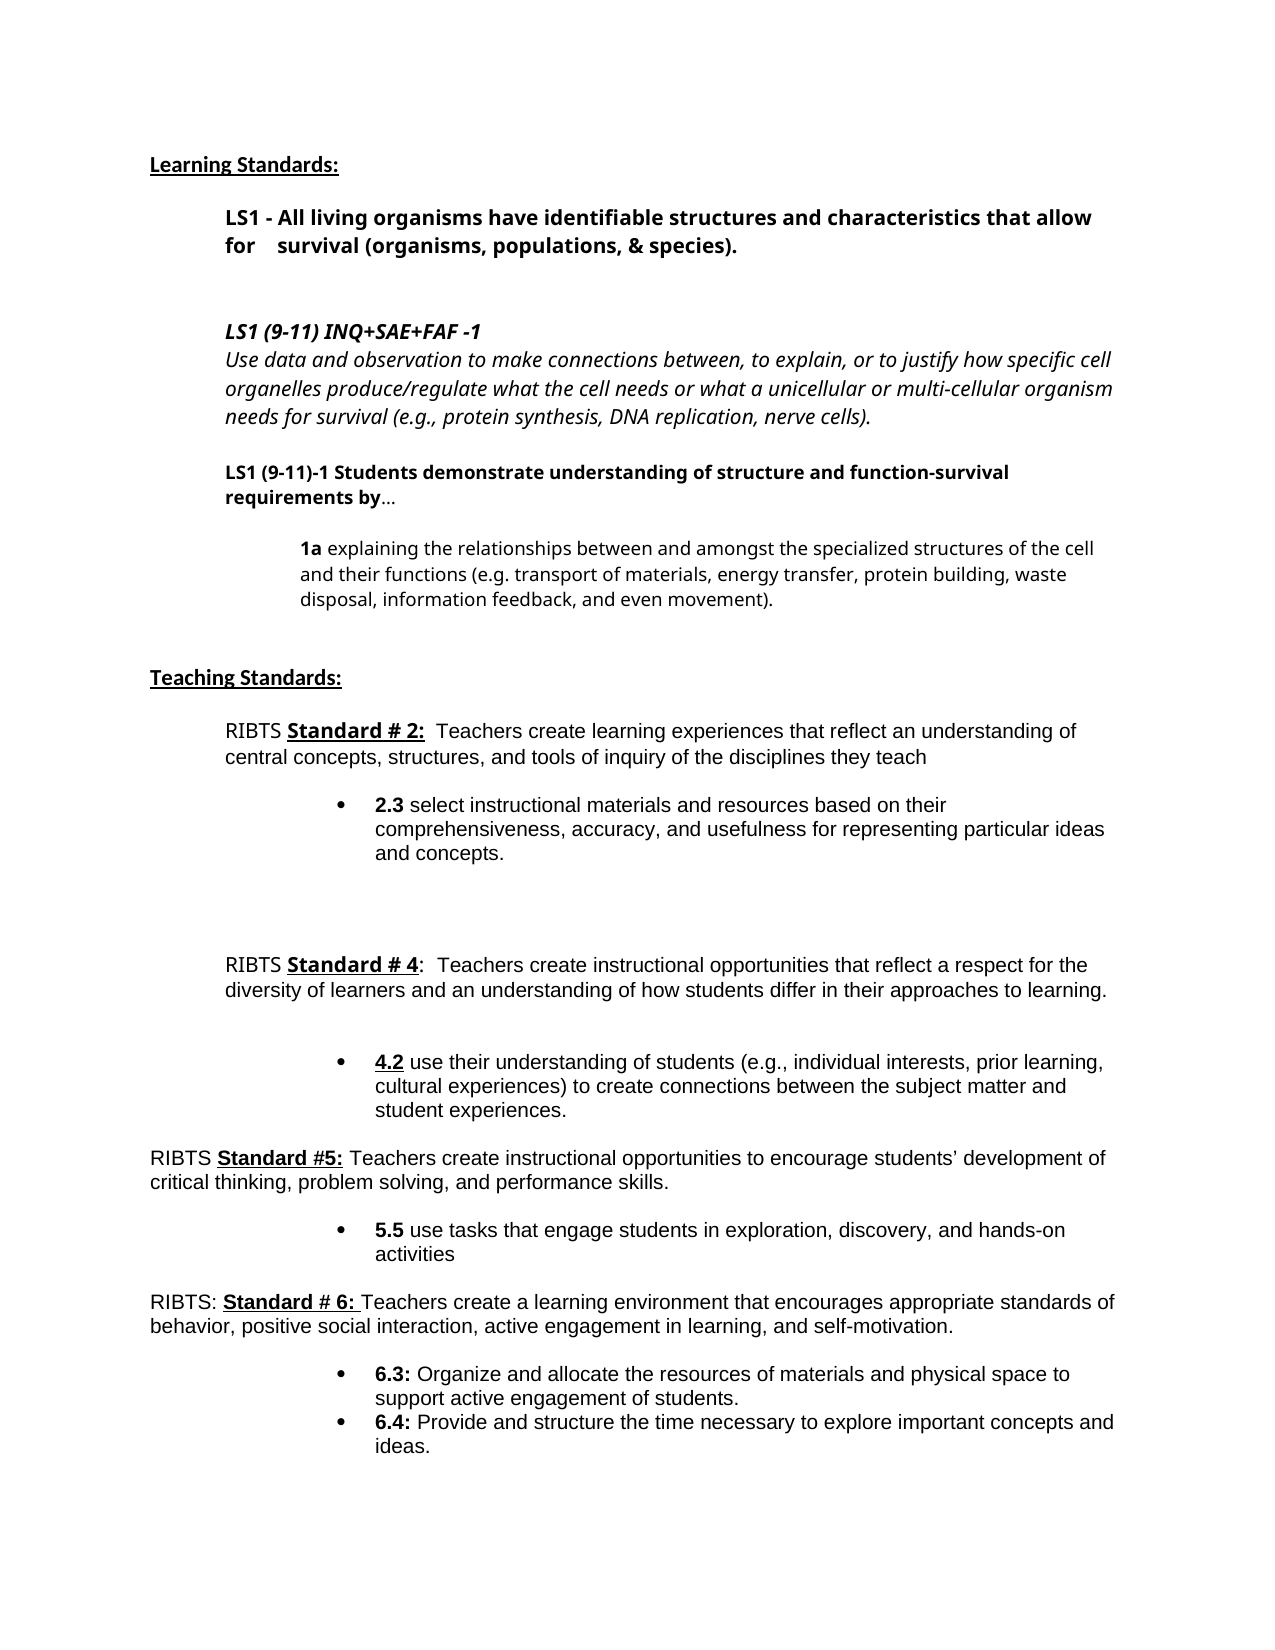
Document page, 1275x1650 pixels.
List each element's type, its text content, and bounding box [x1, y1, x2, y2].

list 5.5 use tasks that engage students in exploration, discovery, and hands-on activities [337, 1218, 1125, 1266]
text Learning Standards: [150, 150, 1125, 178]
text LS1 - All living organisms have identifiable structures and characteristics that allow for survival (organisms, populations, & species). [225, 203, 1125, 260]
list 4.2 use their understanding of students (e.g., individual interests, prior learning, cultural experiences) to create connections between the subject matter and student experiences. [337, 1050, 1125, 1122]
text RIBTS: Standard # 6: Teachers create a learning environment that encourages appropriate standards of behavior, positive social interaction, active engagement in learning, and self-motivation. [150, 1290, 1125, 1338]
text RIBTS Standard # 4: Teachers create instructional opportunities that reflect a respect for the diversity of learners and an understanding of how students differ in their approaches to learning. [225, 950, 1125, 1002]
text 1a explaining the relationships between and amongst the specialized structures of the cell and their functions (e.g. transport of materials, energy transfer, protein building, waste disposal, information feedback, and even movement). [300, 536, 1125, 612]
text LS1 (9-11)-1 Students demonstrate understanding of structure and function-survival requirements by… [225, 459, 1125, 510]
text RIBTS Standard #5: Teachers create instructional opportunities to encourage students’ development of critical thinking, problem solving, and performance skills. [150, 1146, 1125, 1194]
text Use data and observation to make connections between, to explain, or to justify how specific cell organelles produce/regulate what the cell needs or what a unicellular or multi-cellular organism needs for survival (e.g., protein synthesis, DNA replication, nerve cells). [225, 345, 1125, 431]
text LS1 (9-11) INQ+SAE+FAF -1 [150, 317, 1125, 345]
list 6.4: Provide and structure the time necessary to explore important concepts and ideas. [337, 1410, 1125, 1458]
text Teaching Standards: [150, 663, 1125, 691]
list 6.3: Organize and allocate the resources of materials and physical space to support active engagement of students. [337, 1362, 1125, 1410]
list 2.3 select instructional materials and resources based on their comprehensiveness, accuracy, and usefulness for representing particular ideas and concepts. [337, 792, 1125, 864]
text RIBTS Standard # 2: Teachers create learning experiences that reflect an understanding of central concepts, structures, and tools of inquiry of the disciplines they teach [225, 716, 1125, 768]
